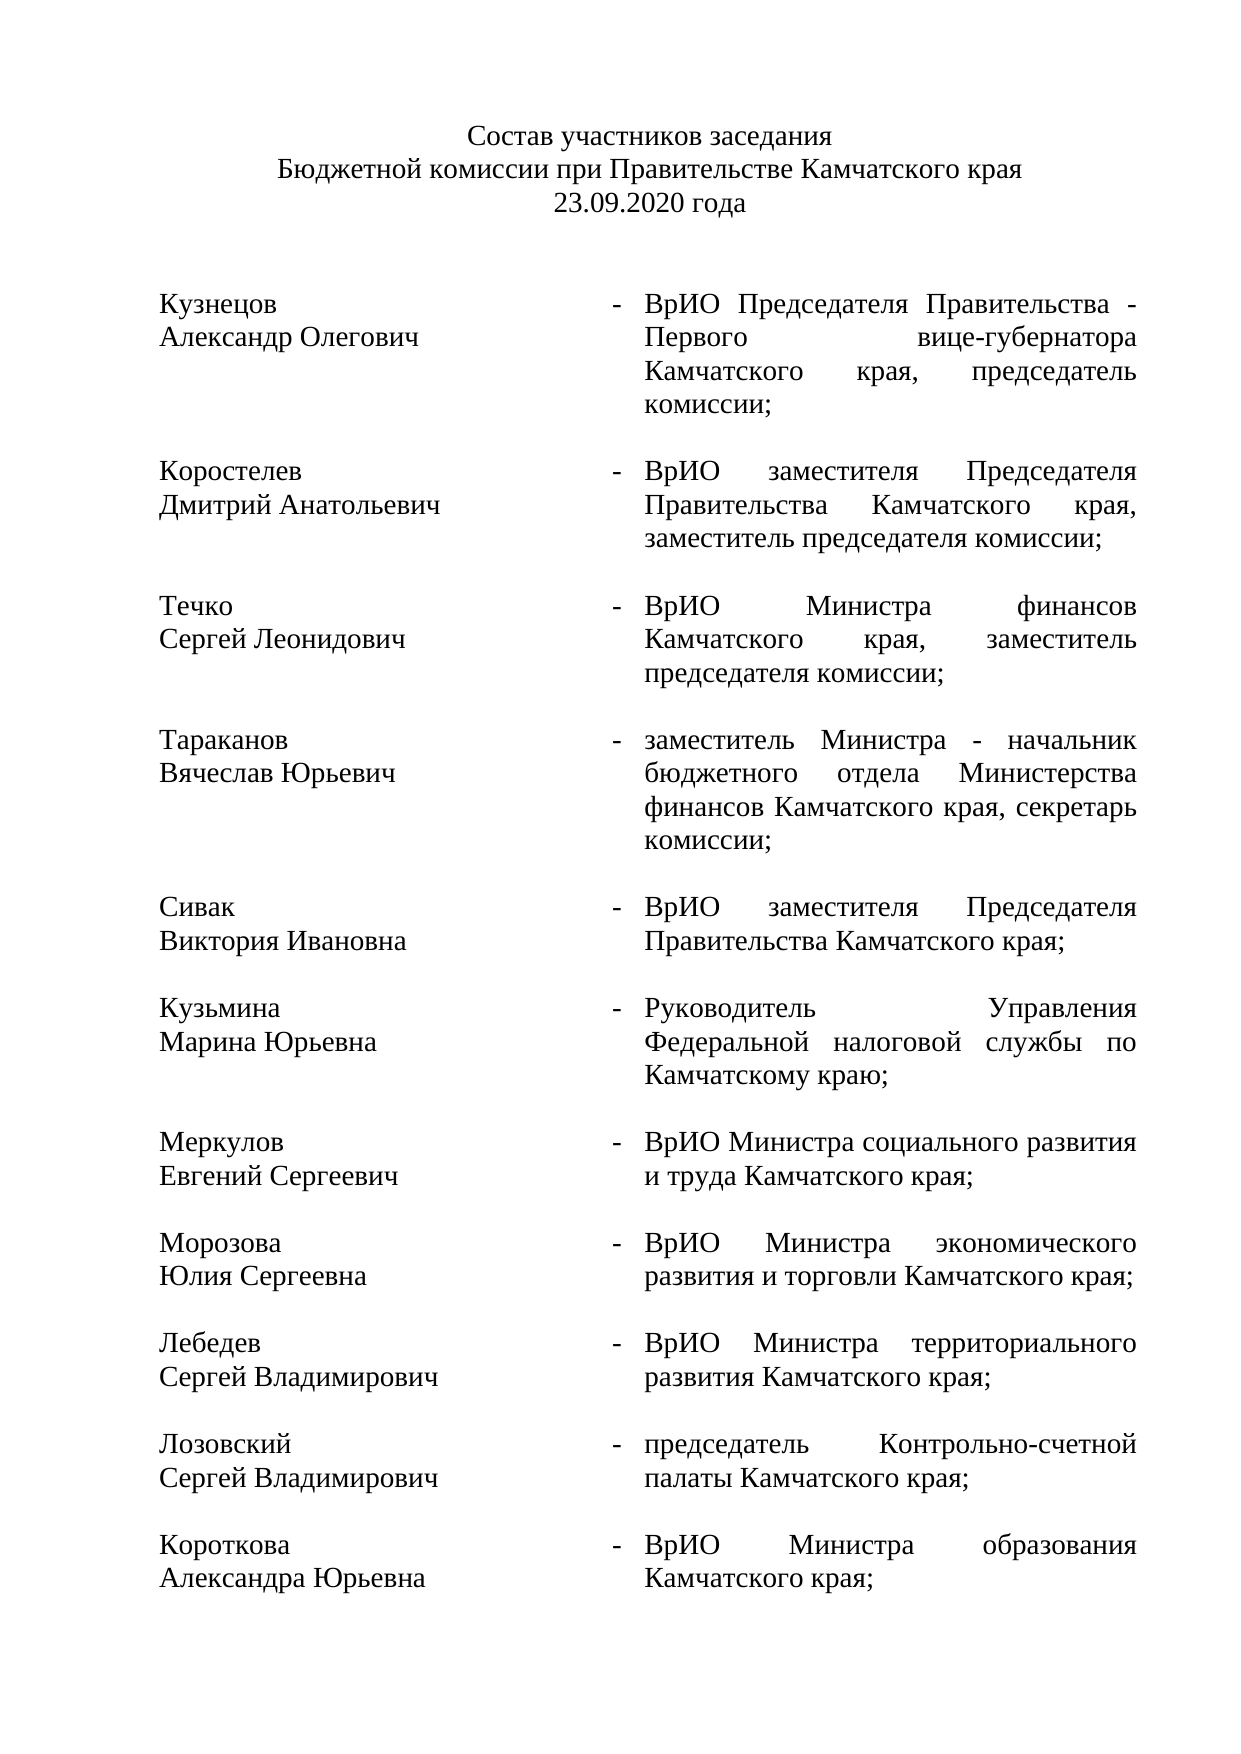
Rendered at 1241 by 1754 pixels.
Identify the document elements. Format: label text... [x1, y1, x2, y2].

table_cell Морозова Юлия Сергеевна [148, 1225, 601, 1326]
table_cell Короткова Александра Юрьевна [148, 1527, 601, 1627]
table_cell ВрИО заместителя Председателя Правительства Камчатского края; [633, 890, 1148, 990]
table_cell - [601, 1426, 633, 1527]
table_cell - [601, 454, 633, 588]
table_cell ВрИО заместителя Председателя Правительства Камчатского края, заместитель председателя комиссии; [633, 454, 1148, 588]
table_cell - [601, 990, 633, 1124]
table_cell Кузьмина Марина Юрьевна [148, 990, 601, 1124]
table_cell - [601, 588, 633, 722]
table_cell Течко Сергей Леонидович [148, 588, 601, 722]
table_cell - [601, 1225, 633, 1326]
table_cell Меркулов Евгений Сергеевич [148, 1124, 601, 1225]
table_cell - [601, 1124, 633, 1225]
text 23.09.2020 года [148, 185, 1152, 219]
table_cell председатель Контрольно-счетной палаты Камчатского края; [633, 1426, 1148, 1527]
table_cell Лозовский Сергей Владимирович [148, 1426, 601, 1527]
table_cell ВрИО Министра территориального развития Камчатского края; [633, 1326, 1148, 1426]
table_cell ВрИО Министра образования Камчатского края; [633, 1527, 1148, 1627]
table_header ВрИО Председателя Правительства - Первого вице-губернатора Камчатского края, председатель комиссии; [633, 286, 1148, 453]
table_cell ВрИО Министра экономического развития и торговли Камчатского края; [633, 1225, 1148, 1326]
table_cell Сивак Виктория Ивановна [148, 890, 601, 990]
table_cell - [601, 722, 633, 889]
table_cell Лебедев Сергей Владимирович [148, 1326, 601, 1426]
table_cell Коростелев Дмитрий Анатольевич [148, 454, 601, 588]
table_cell ВрИО Министра финансов Камчатского края, заместитель председателя комиссии; [633, 588, 1148, 722]
text Состав участников заседания [148, 118, 1152, 152]
table_cell ВрИО Министра социального развития и труда Камчатского края; [633, 1124, 1148, 1225]
table_cell - [601, 1326, 633, 1426]
table_cell Тараканов Вячеслав Юрьевич [148, 722, 601, 889]
table_cell Руководитель Управления Федеральной налоговой службы по Камчатскому краю; [633, 990, 1148, 1124]
table_cell - [601, 890, 633, 990]
table_header - [601, 286, 633, 453]
text Бюджетной комиссии при Правительстве Камчатского края [148, 152, 1152, 185]
table_header Кузнецов Александр Олегович [148, 286, 601, 453]
table_cell заместитель Министра - начальник бюджетного отдела Министерства финансов Камчатского края, секретарь комиссии; [633, 722, 1148, 889]
table_cell - [601, 1527, 633, 1627]
